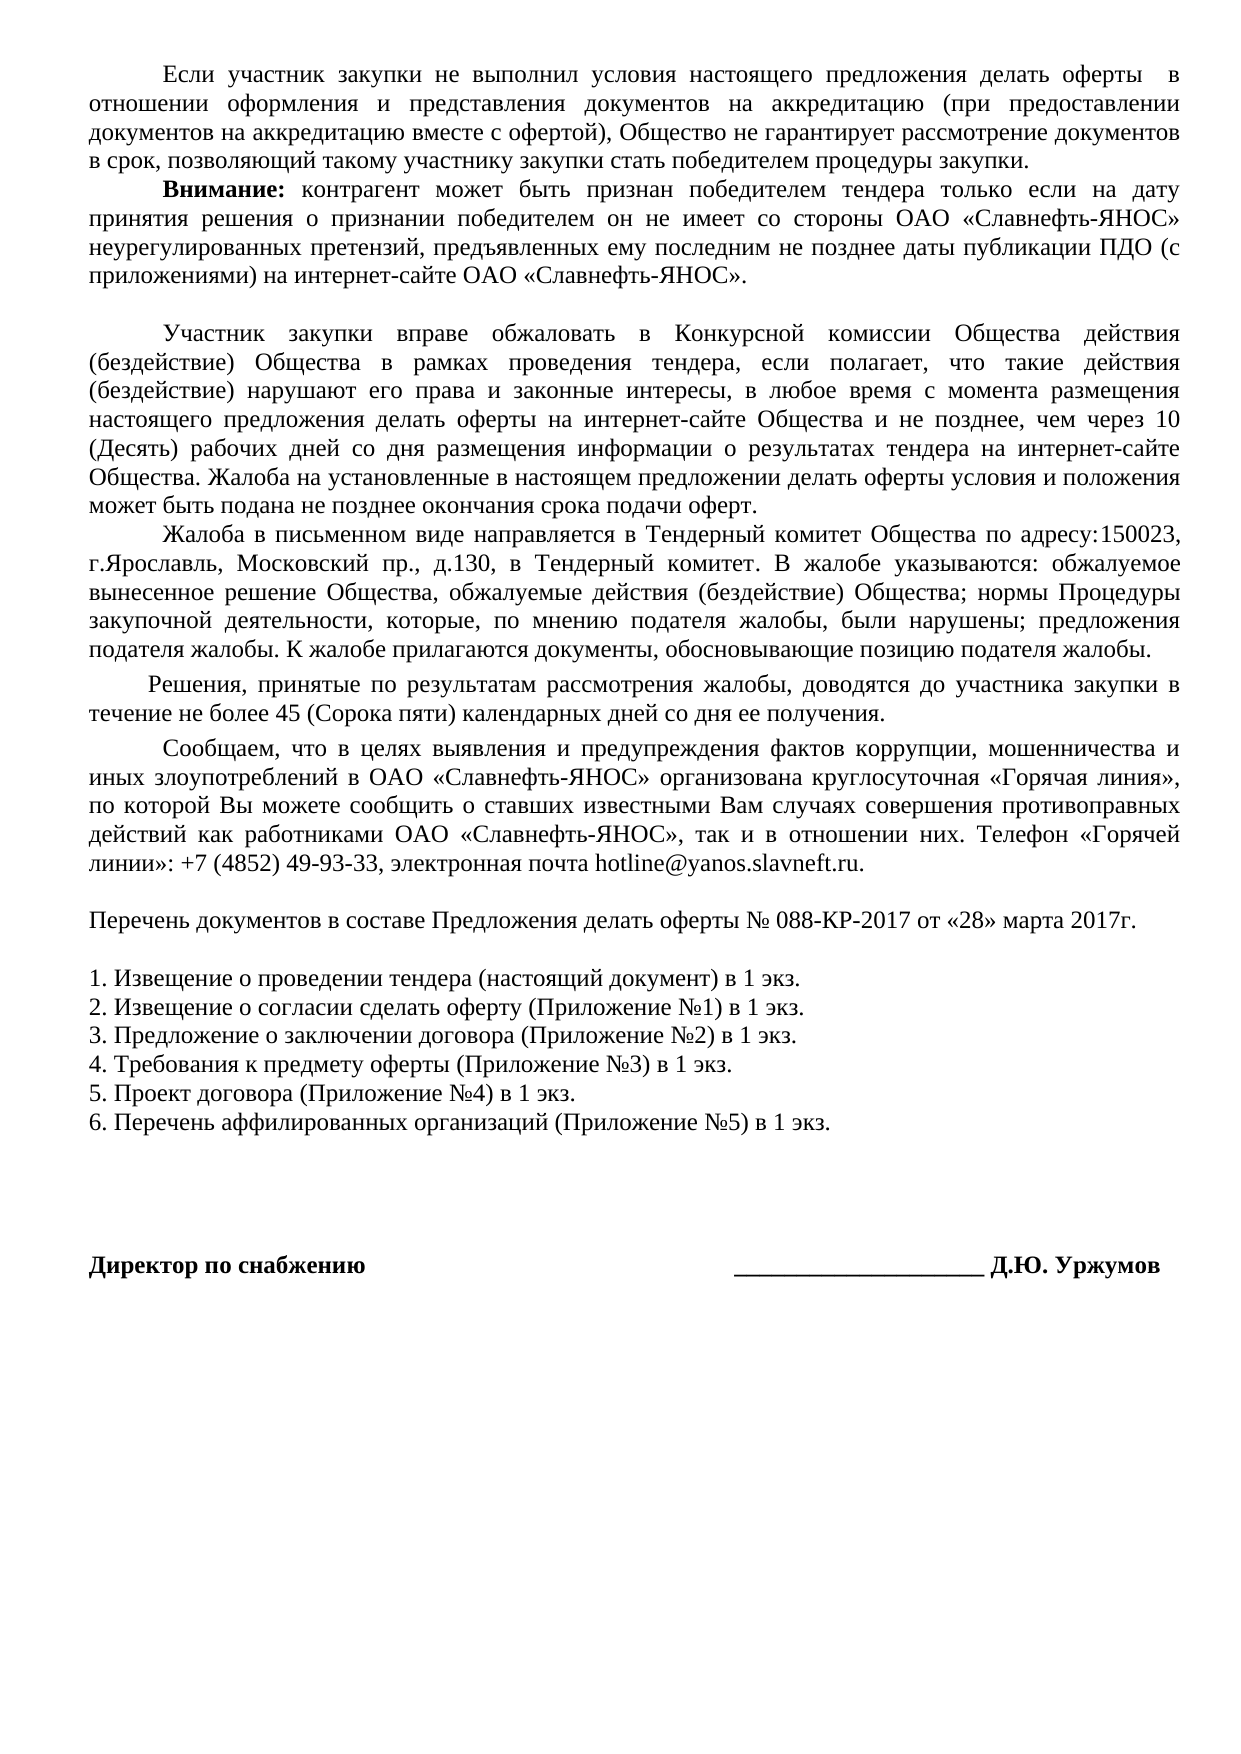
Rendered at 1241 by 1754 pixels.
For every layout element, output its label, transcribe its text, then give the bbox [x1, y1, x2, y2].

text Решения, принятые по результатам рассмотрения жалобы, доводятся до участника закупки в течение не более 45 (Сорока пяти) календарных дней со дня ее получения. [89, 669, 1181, 727]
text 6. Перечень аффилированных организаций (Приложение №5) в 1 экз. [89, 1107, 1181, 1135]
text 5. Проект договора (Приложение №4) в 1 экз. [89, 1078, 1181, 1107]
text Сообщаем, что в целях выявления и предупреждения фактов коррупции, мошенничества и иных злоупотреблений в ОАО «Славнефть-ЯНОС» организована круглосуточная «Горячая линия», по которой Вы можете сообщить о ставших известными Вам случаях совершения противоправных действий как работниками ОАО «Славнефть-ЯНОС», так и в отношении них. Телефон «Горячей линии»: +7 (4852) 49-93-33, электронная почта hotline@yanos.slavneft.ru. [89, 733, 1181, 877]
text 3. Предложение о заключении договора (Приложение №2) в 1 экз. [89, 1020, 1181, 1049]
text Директор по снабжению ____________________ Д.Ю. Уржумов [89, 1250, 1181, 1279]
text Жалоба в письменном виде направляется в Тендерный комитет Общества по адресу:150023, г.Ярославль, Московский пр., д.130, в Тендерный комитет. В жалобе указываются: обжалуемое вынесенное решение Общества, обжалуемые действия (бездействие) Общества; нормы Процедуры закупочной деятельности, которые, по мнению подателя жалобы, были нарушены; предложения подателя жалобы. К жалобе прилагаются документы, обосновывающие позицию подателя жалобы. [89, 519, 1181, 663]
text 1. Извещение о проведении тендера (настоящий документ) в 1 экз. [89, 963, 1181, 992]
text Участник закупки вправе обжаловать в Конкурсной комиссии Общества действия (бездействие) Общества в рамках проведения тендера, если полагает, что такие действия (бездействие) нарушают его права и законные интересы, в любое время с момента размещения настоящего предложения делать оферты на интернет-сайте Общества и не позднее, чем через 10 (Десять) рабочих дней со дня размещения информации о результатах тендера на интернет-сайте Общества. Жалоба на установленные в настоящем предложении делать оферты условия и положения может быть подана не позднее окончания срока подачи оферт. [89, 318, 1181, 519]
text Внимание: контрагент может быть признан победителем тендера только если на дату принятия решения о признании победителем он не имеет со стороны ОАО «Славнефть-ЯНОС» неурегулированных претензий, предъявленных ему последним не позднее даты публикации ПДО (с приложениями) на интернет-сайте ОАО «Славнефть-ЯНОС». [89, 174, 1181, 289]
text 2. Извещение о согласии сделать оферту (Приложение №1) в 1 экз. [89, 992, 1181, 1020]
text 4. Требования к предмету оферты (Приложение №3) в 1 экз. [89, 1049, 1181, 1078]
text Перечень документов в составе Предложения делать оферты № 088-КР-2017 от «28» марта 2017г. [89, 905, 1181, 934]
text Если участник закупки не выполнил условия настоящего предложения делать оферты в отношении оформления и представления документов на аккредитацию (при предоставлении документов на аккредитацию вместе с офертой), Общество не гарантирует рассмотрение документов в срок, позволяющий такому участнику закупки стать победителем процедуры закупки. [89, 59, 1181, 174]
